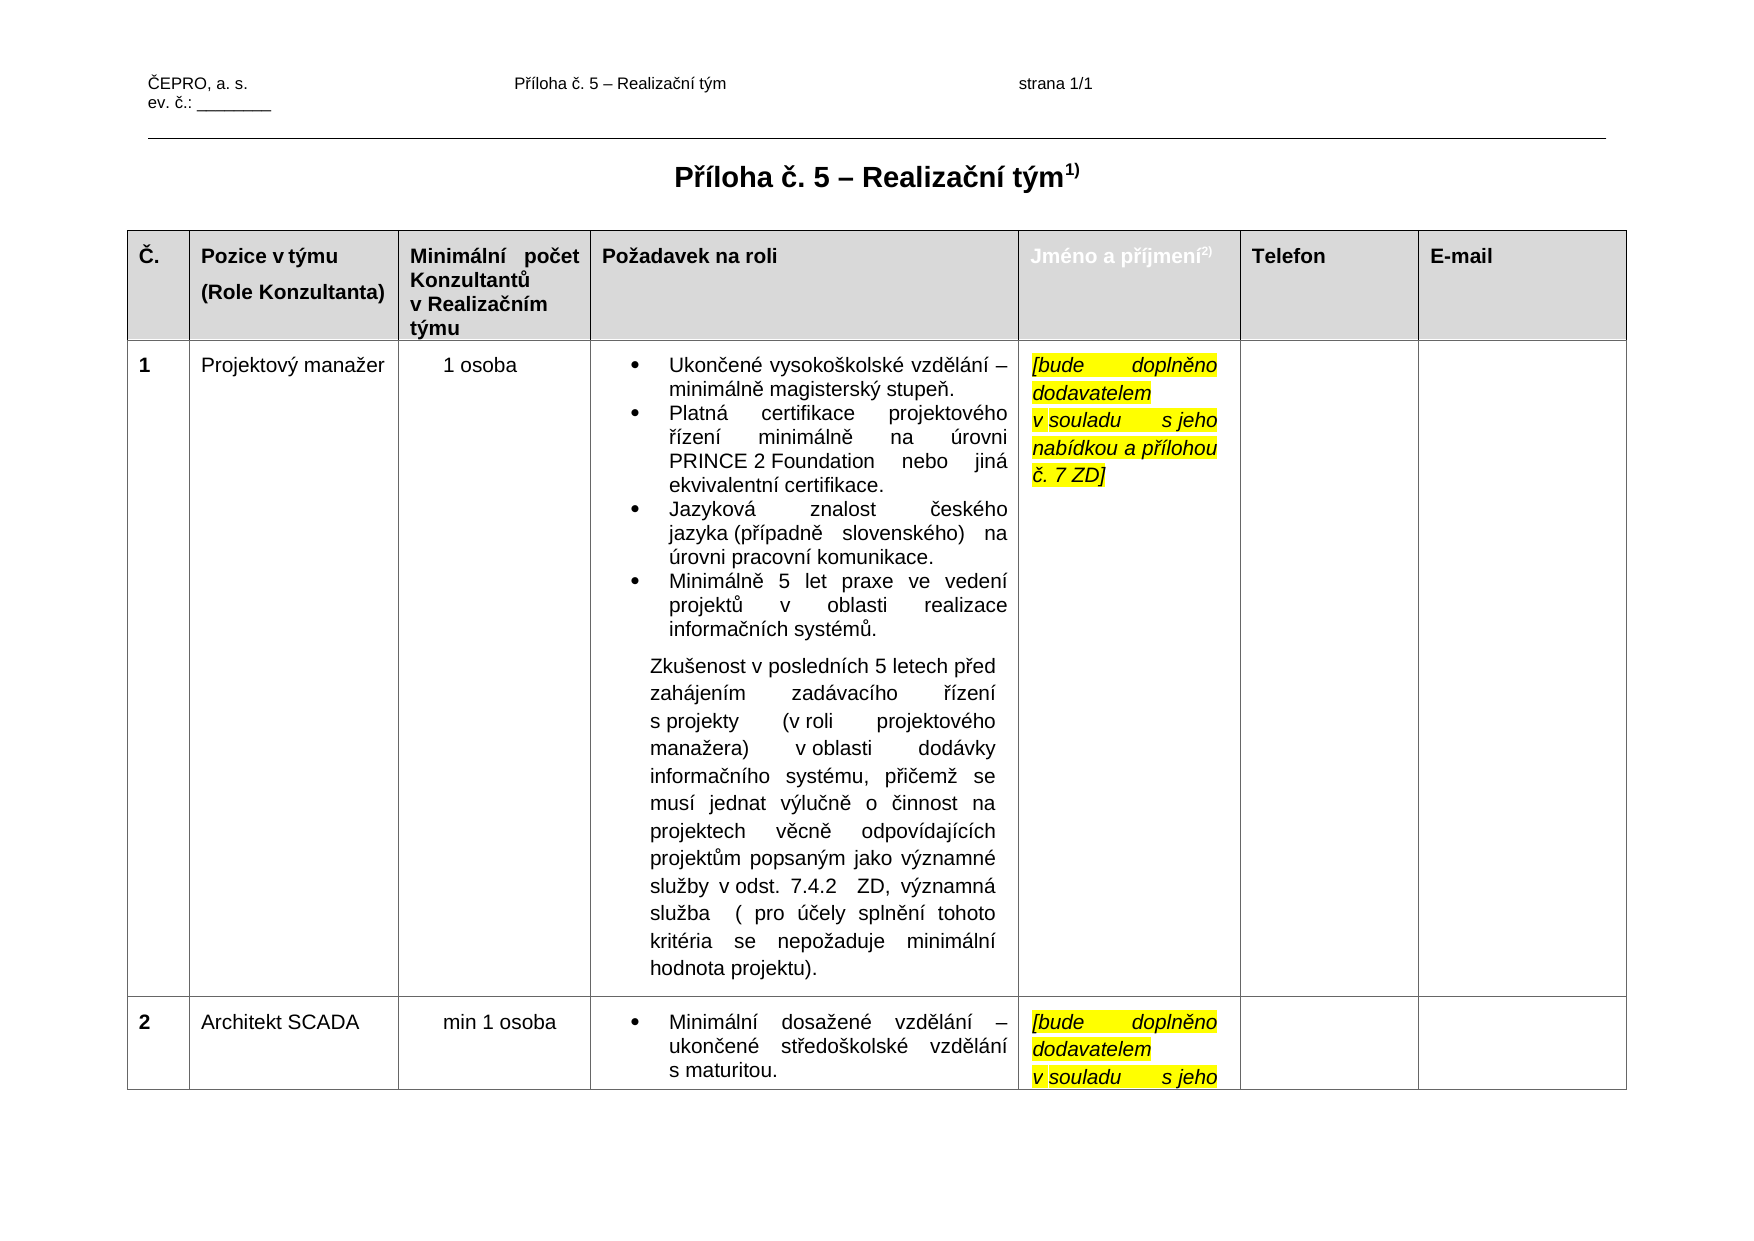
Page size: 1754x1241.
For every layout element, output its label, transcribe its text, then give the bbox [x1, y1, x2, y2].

table_cell 1 osoba [399, 341, 590, 996]
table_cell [1019, 997, 1240, 1088]
table_cell 1 [128, 341, 189, 996]
table_header Pozice v týmu (Role Konzultanta) [190, 231, 398, 339]
table_cell [1241, 341, 1418, 996]
table_cell [bude doplněno dodavatelem v souladu s jeho nabídkou a přílohou č. 7 ZD] [1019, 341, 1240, 996]
table_header Minimální počet Konzultantů v Realizačním týmu [399, 231, 590, 339]
table_cell 2 [128, 997, 189, 1088]
table_header Jméno a příjmení2) [1019, 231, 1240, 339]
table_header E-mail [1419, 231, 1626, 339]
table_header Telefon [1241, 231, 1418, 339]
table_cell [1419, 341, 1626, 996]
table_cell min 1 osoba [399, 997, 590, 1088]
text Příloha č. 5 – Realizační tým1) [148, 160, 1606, 194]
table_cell Projektový manažer [190, 341, 398, 996]
table_header Požadavek na roli [591, 231, 1018, 339]
table_cell Architekt SCADA [190, 997, 398, 1088]
table_cell Ukončené vysokoškolské vzdělání – minimálně magisterský stupeň. Platná certifikace projektového řízení minimálně na úrovni PRINCE 2 Foundation nebo jiná ekvivalentní certifikace. Jazyková znalost českého jazyka (případně slovenského) na úrovni pracovní komunikace. Minimálně 5 let praxe ve vedení projektů v oblasti realizace informačních systémů. Zkušenost v posledních 5 letech před zahájením zadávacího řízení s projekty (v roli projektového manažera) v oblasti dodávky informačního systému, přičemž se musí jednat výlučně o činnost na projektech věcně odpovídajících projektům popsaným jako významné služby v odst. 7.4.2 ZD, významná služba ( pro účely splnění tohoto kritéria se nepožaduje minimální hodnota projektu). [591, 341, 1018, 996]
table_header Č. [128, 231, 189, 339]
table_cell [1419, 997, 1626, 1088]
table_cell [591, 997, 1018, 1088]
table_cell [1241, 997, 1418, 1088]
